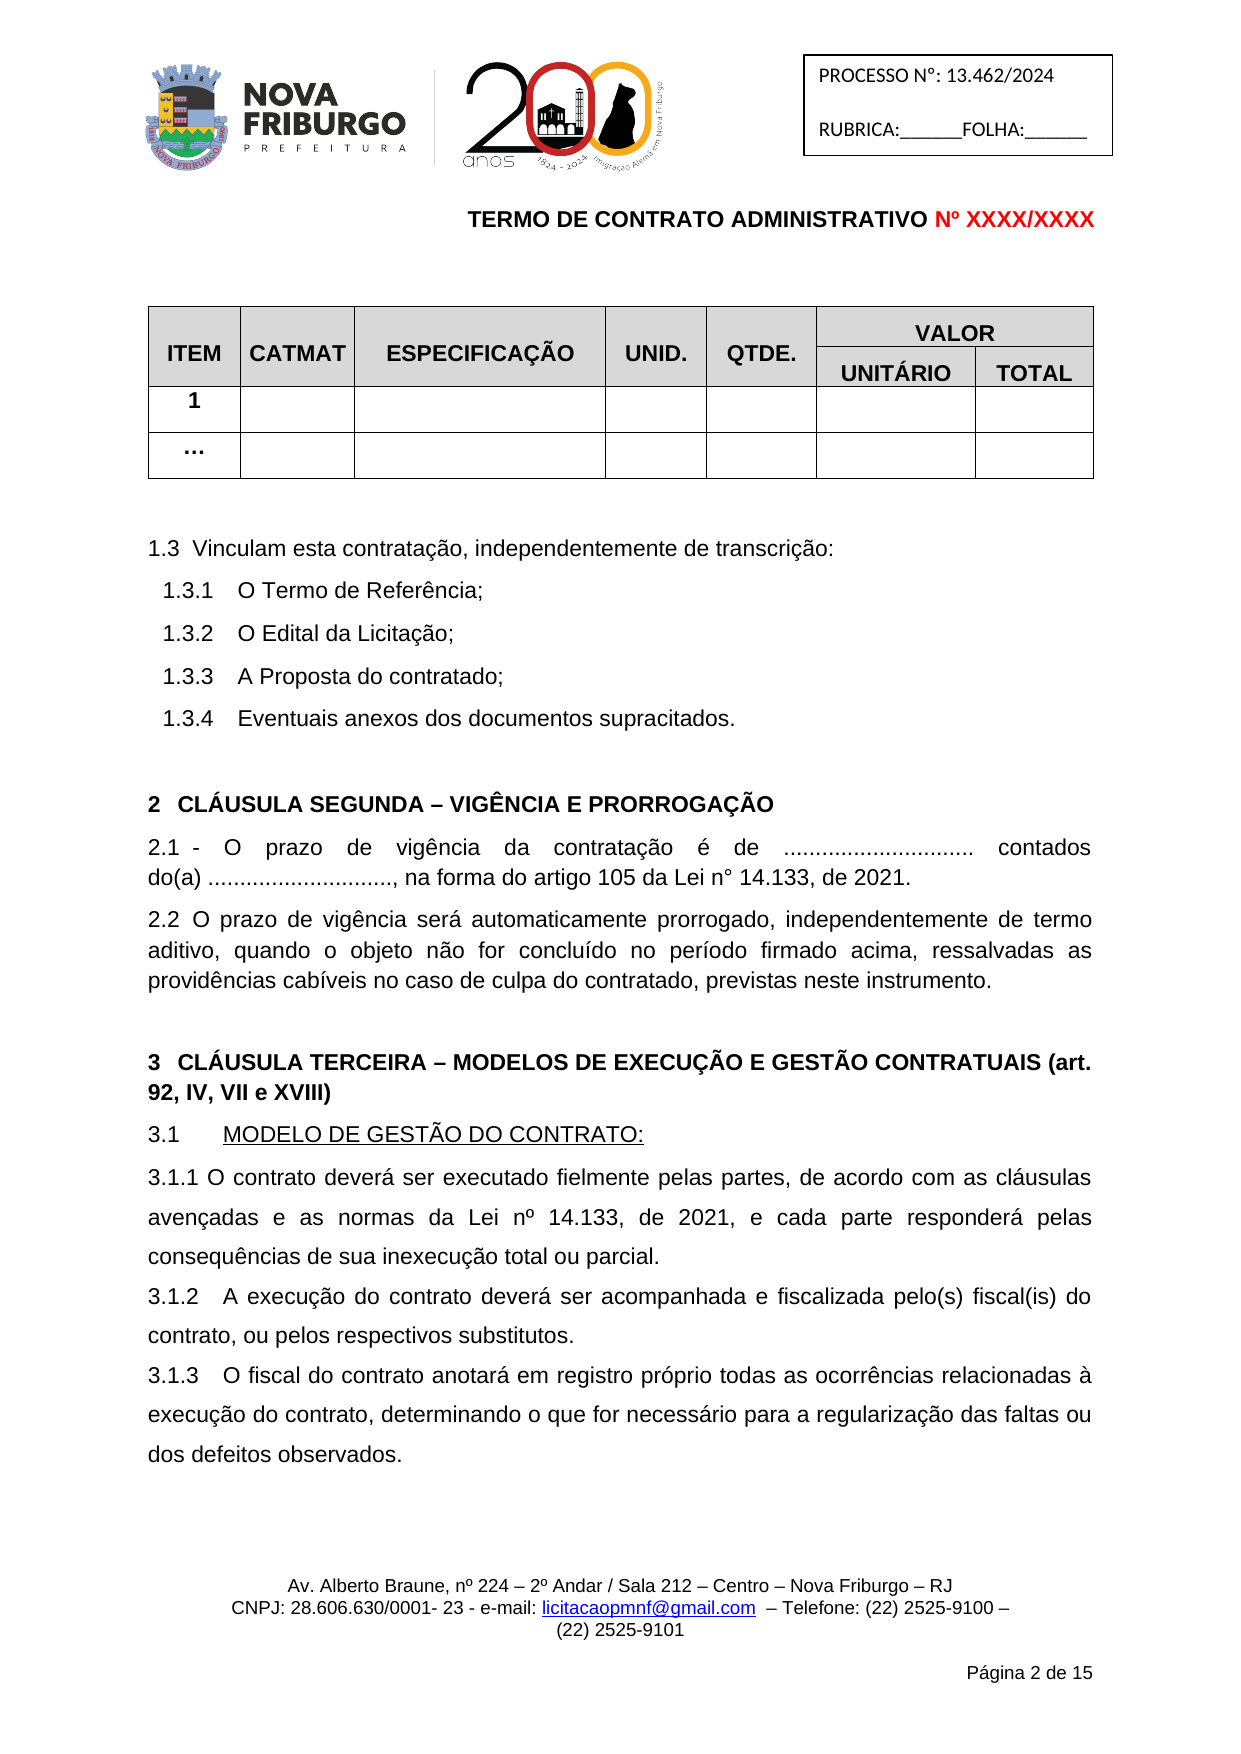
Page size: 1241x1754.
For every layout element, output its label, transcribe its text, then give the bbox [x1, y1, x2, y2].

table_header CATMAT [241, 307, 354, 386]
list Vinculam esta contratação, independentemente de transcrição: [148, 534, 1092, 561]
picture [118, 29, 695, 200]
list CLÁUSULA SEGUNDA – VIGÊNCIA E PRORROGAÇÃO [148, 791, 1092, 817]
table_header ESPECIFICAÇÃO [355, 307, 605, 386]
table_cell [241, 387, 354, 432]
table_cell [355, 387, 605, 432]
table_cell [707, 387, 816, 432]
text 3.1.1 O contrato deverá ser executado fielmente pelas partes, de acordo com as cláusulas avençadas e as normas da Lei nº 14.133, de 2021, e cada parte responderá pelas consequências de sua inexecução total ou parcial. [148, 1164, 1092, 1269]
table_header ITEM [149, 307, 240, 386]
list A execução do contrato deverá ser acompanhada e fiscalizada pelo(s) fiscal(is) do contrato, ou pelos respectivos substitutos. [148, 1283, 1092, 1348]
list O fiscal do contrato anotará em registro próprio todas as ocorrências relacionadas à execução do contrato, determinando o que for necessário para a regularização das faltas ou dos defeitos observados. [148, 1362, 1092, 1467]
table_header QTDE. [707, 307, 816, 386]
table_cell … [149, 433, 240, 478]
list O prazo de vigência será automaticamente prorrogado, independentemente de termo aditivo, quando o objeto não for concluído no período firmado acima, ressalvadas as providências cabíveis no caso de culpa do contratado, previstas neste instrumento. [148, 906, 1092, 993]
table_cell [817, 433, 975, 478]
list A Proposta do contratado; [162, 663, 1092, 689]
table_cell [606, 433, 706, 478]
list - O prazo de vigência da contratação é de .............................. contados do(a) ............................., na forma do artigo 105 da Lei n° 14.133, de 2021. [148, 833, 1092, 890]
table_cell TOTAL [976, 347, 1093, 386]
table_header VALOR [817, 307, 1093, 346]
list Eventuais anexos dos documentos supracitados. [162, 705, 1092, 732]
table_cell [976, 387, 1093, 432]
table_cell [976, 433, 1093, 478]
table_cell 1 [149, 387, 240, 432]
table_cell [817, 387, 975, 432]
table_cell UNITÁRIO [817, 347, 975, 386]
list MODELO DE GESTÃO DO CONTRATO: [148, 1121, 1092, 1148]
table_cell [606, 387, 706, 432]
table_cell [355, 433, 605, 478]
list CLÁUSULA TERCEIRA – MODELOS DE EXECUÇÃO E GESTÃO CONTRATUAIS (art. 92, IV, VII e XVIII) [148, 1048, 1092, 1105]
table_cell [241, 433, 354, 478]
table_cell [707, 433, 816, 478]
table_header UNID. [606, 307, 706, 386]
list O Termo de Referência; [162, 577, 1092, 603]
list O Edital da Licitação; [162, 620, 1092, 646]
